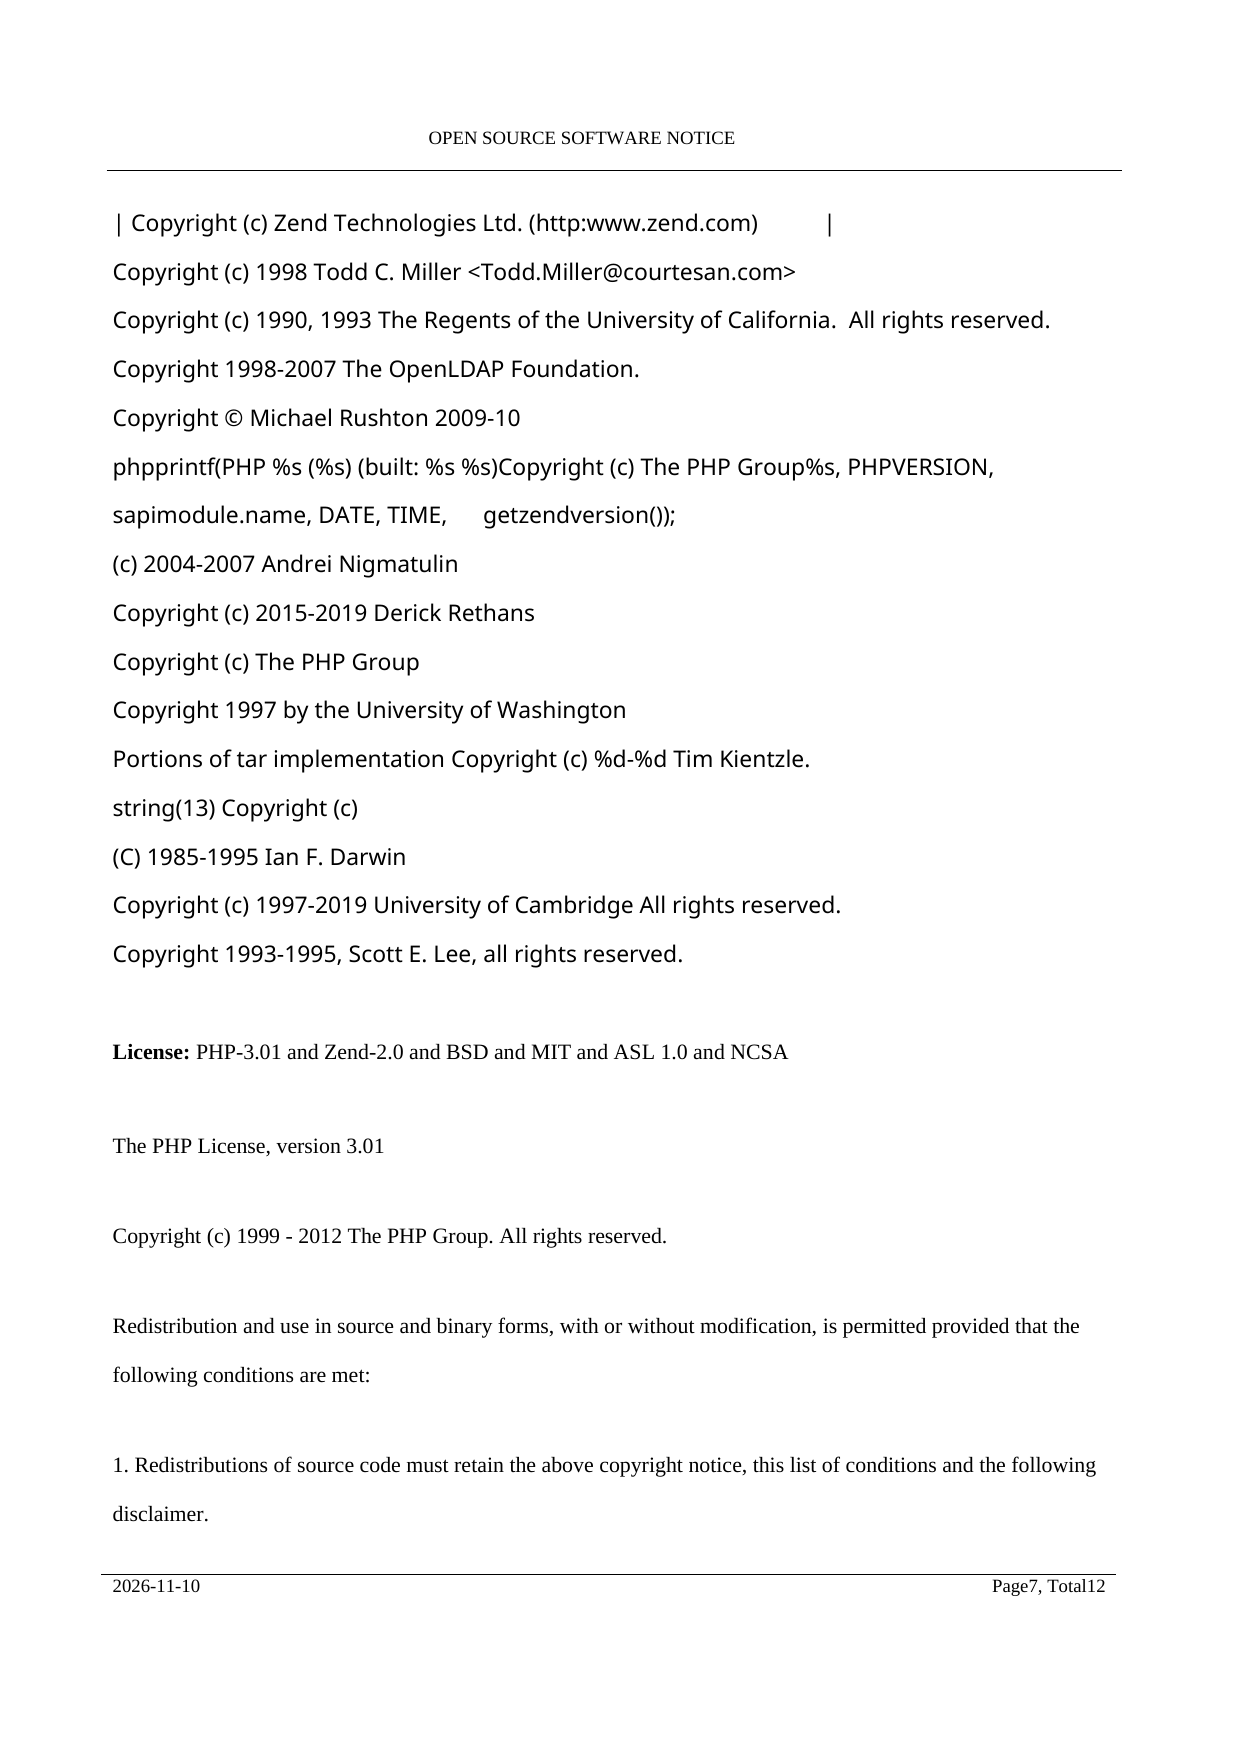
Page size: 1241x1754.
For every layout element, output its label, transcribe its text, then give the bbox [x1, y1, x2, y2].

text Redistribution and use in source and binary forms, with or without modification, is permitted provided that the following conditions are met: [112, 1309, 1128, 1391]
text 1. Redistributions of source code must retain the above copyright notice, this list of conditions and the following disclaimer. [112, 1448, 1128, 1529]
text License: PHP-3.01 and Zend-2.0 and BSD and MIT and ASL 1.0 and NCSA [112, 1035, 1128, 1068]
text Copyright (c) 1999 - 2012 The PHP Group. All rights reserved. [112, 1219, 1128, 1252]
text The PHP License, version 3.01 [112, 1080, 1128, 1161]
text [112, 206, 1128, 1019]
